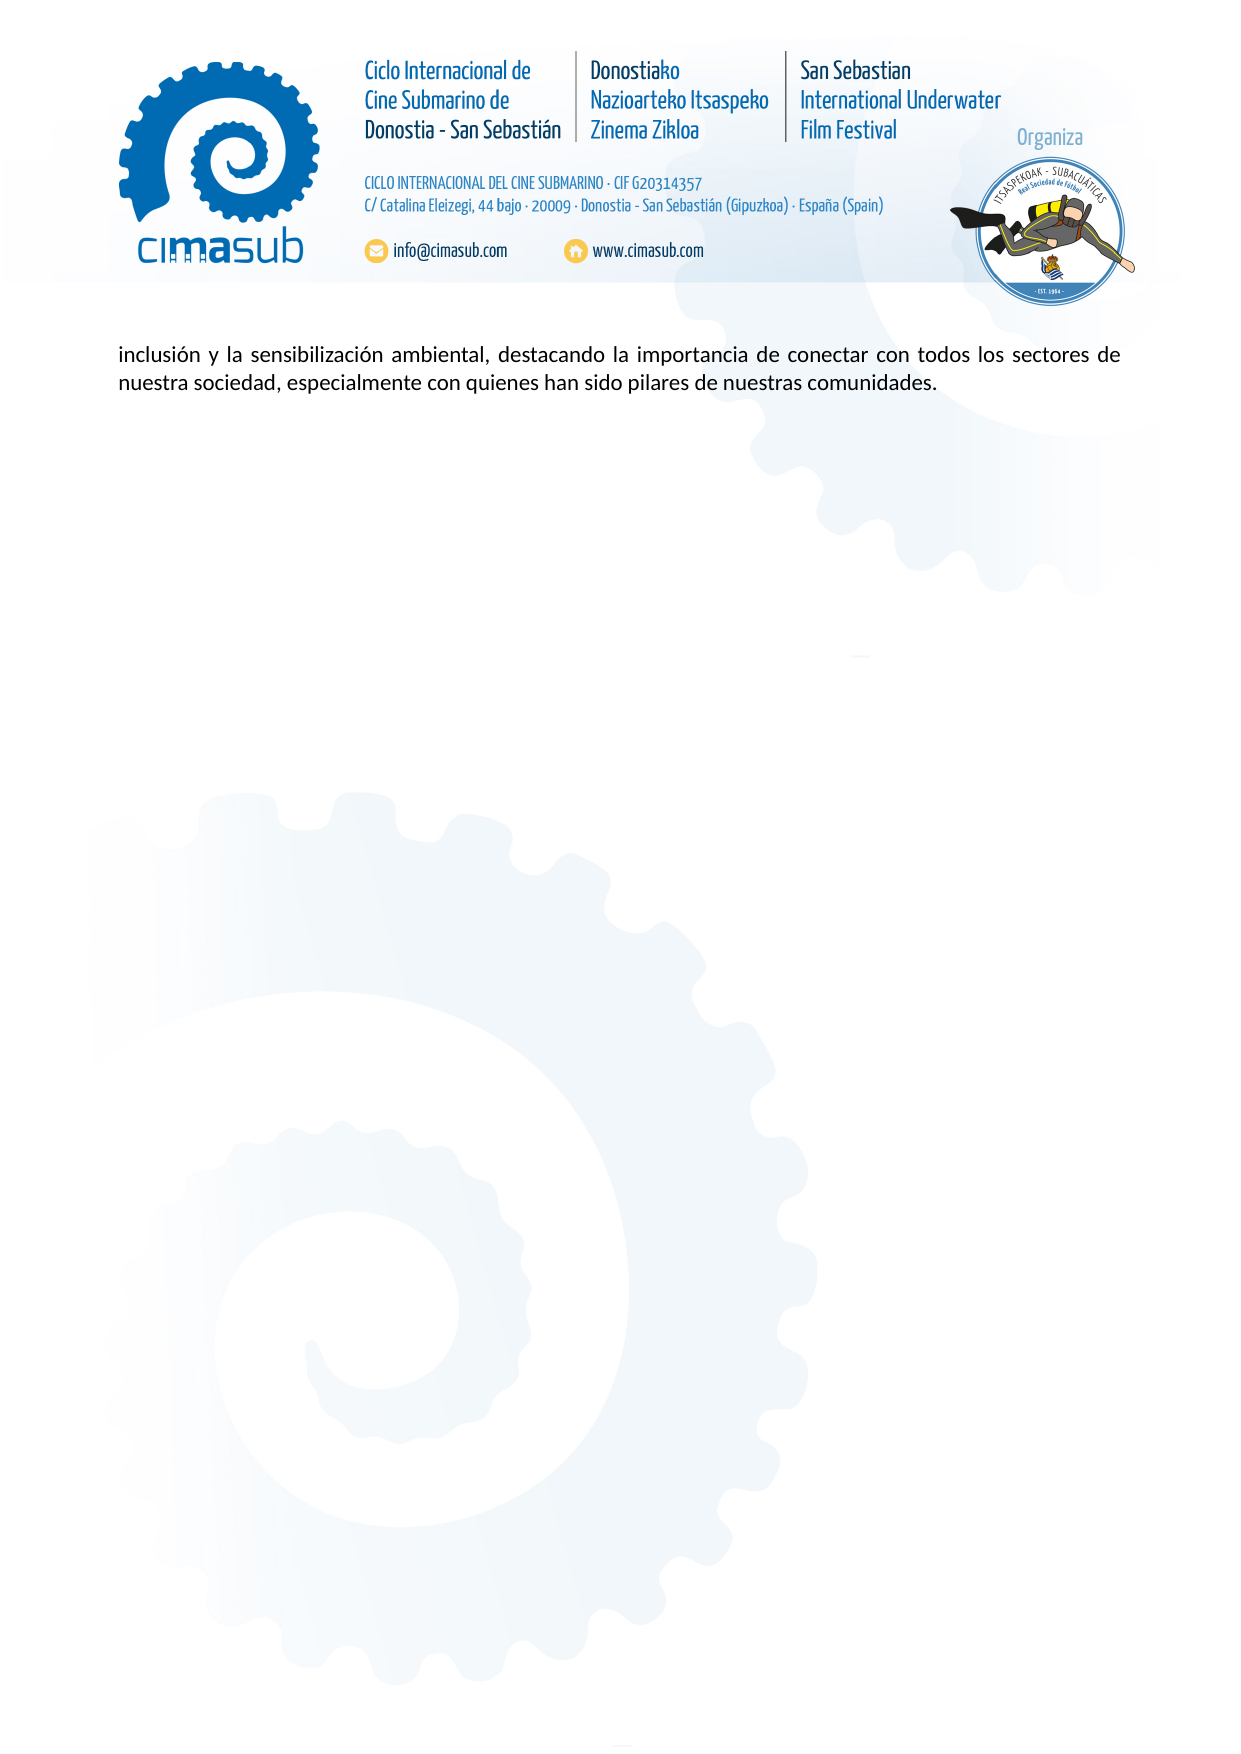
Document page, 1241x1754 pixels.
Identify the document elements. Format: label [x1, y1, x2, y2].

picture [1, 1, 1241, 1754]
text [118, 340, 1122, 396]
